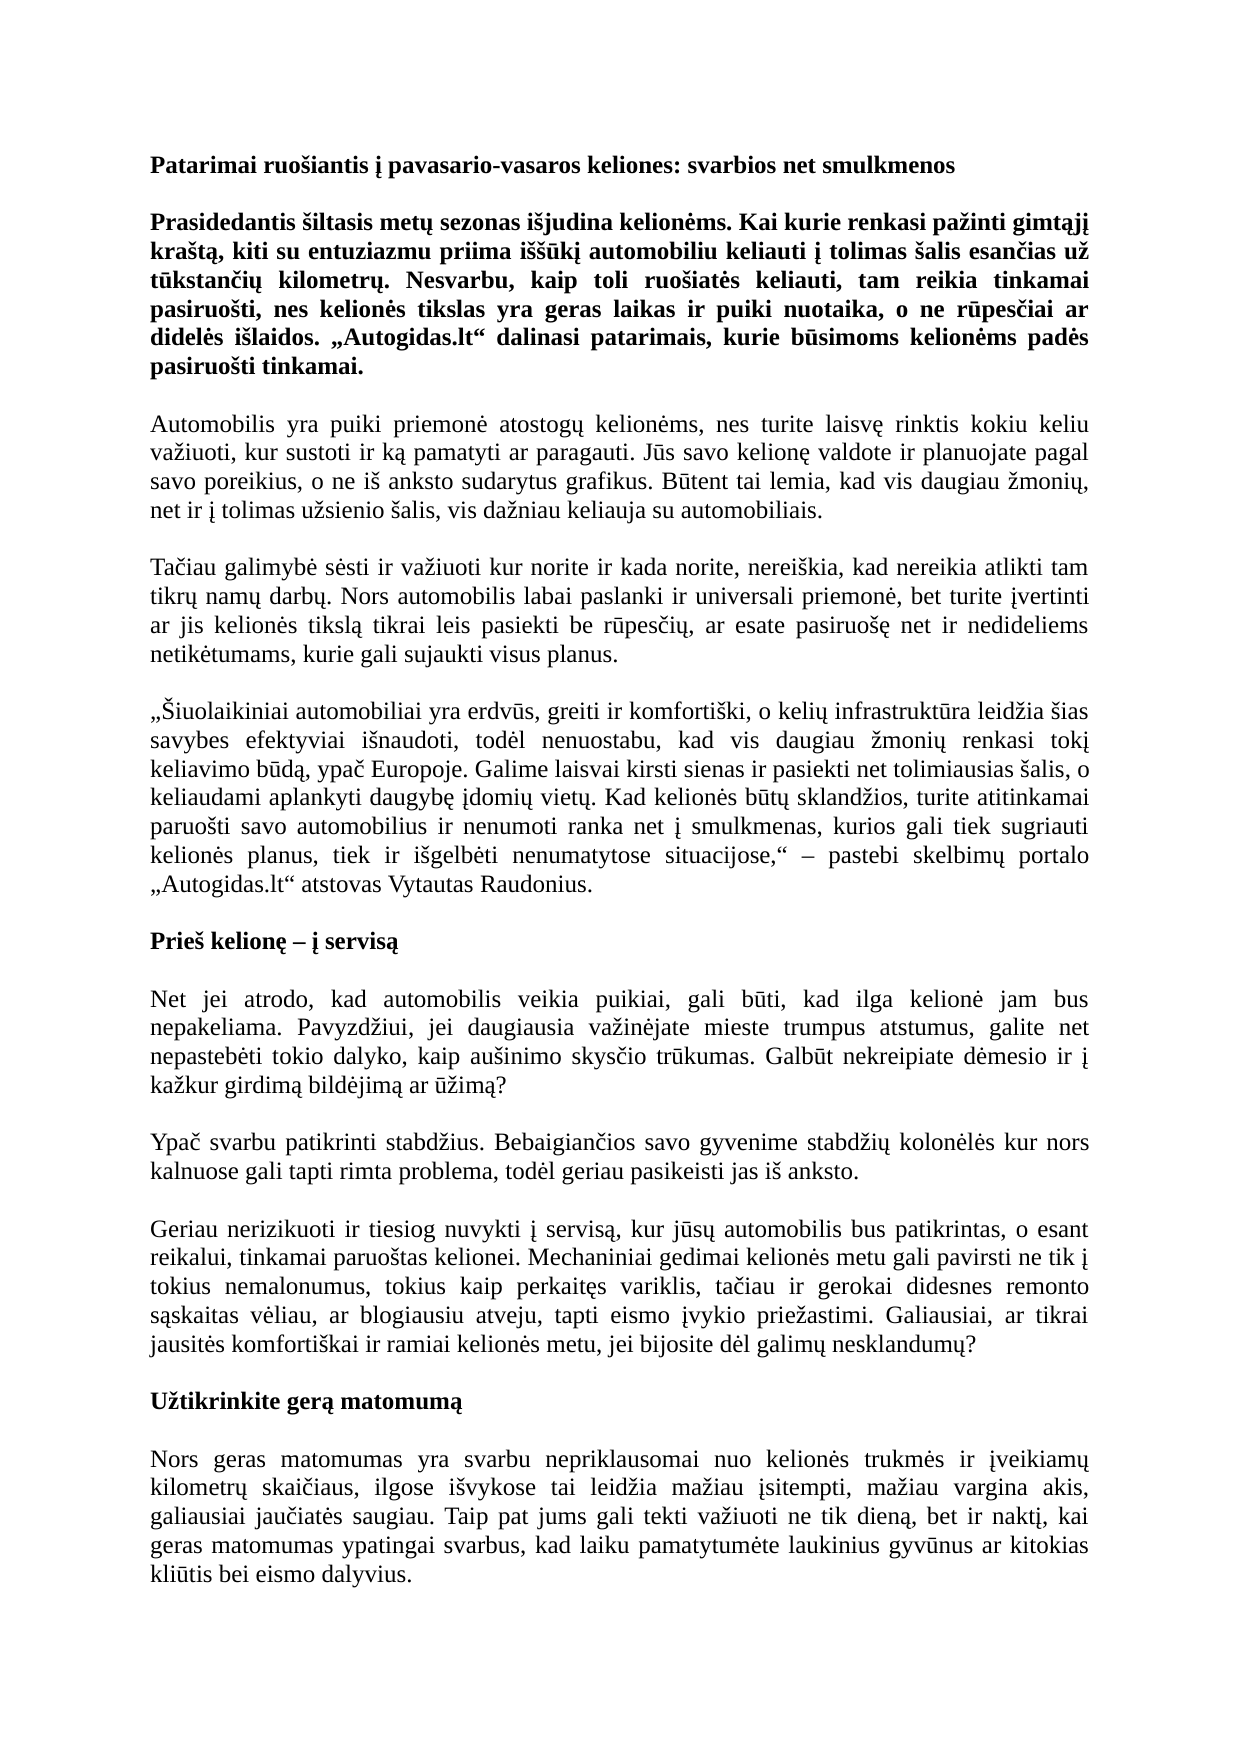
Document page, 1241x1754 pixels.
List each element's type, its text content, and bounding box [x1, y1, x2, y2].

text Prasidedantis šiltasis metų sezonas išjudina kelionėms. Kai kurie renkasi pažinti gimtąjį kraštą, kiti su entuziazmu priima iššūkį automobiliu keliauti į tolimas šalis esančias už tūkstančių kilometrų. Nesvarbu, kaip toli ruošiatės keliauti, tam reikia tinkamai pasiruošti, nes kelionės tikslas yra geras laikas ir puiki nuotaika, o ne rūpesčiai ar didelės išlaidos. „Autogidas.lt“ dalinasi patarimais, kurie būsimoms kelionėms padės pasiruošti tinkamai. [150, 207, 1090, 380]
text Tačiau galimybė sėsti ir važiuoti kur norite ir kada norite, nereiškia, kad nereikia atlikti tam tikrų namų darbų. Nors automobilis labai paslanki ir universali priemonė, bet turite įvertinti ar jis kelionės tikslą tikrai leis pasiekti be rūpesčių, ar esate pasiruošę net ir nedideliems netikėtumams, kurie gali sujaukti visus planus. [150, 552, 1090, 667]
text Automobilis yra puiki priemonė atostogų kelionėms, nes turite laisvę rinktis kokiu keliu važiuoti, kur sustoti ir ką pamatyti ar paragauti. Jūs savo kelionę valdote ir planuojate pagal savo poreikius, o ne iš anksto sudarytus grafikus. Būtent tai lemia, kad vis daugiau žmonių, net ir į tolimas užsienio šalis, vis dažniau keliauja su automobiliais. [150, 409, 1090, 524]
text Užtikrinkite gerą matomumą [150, 1386, 1090, 1415]
text Patarimai ruošiantis į pavasario-vasaros keliones: svarbios net smulkmenos [150, 150, 1090, 179]
text Nors geras matomumas yra svarbu nepriklausomai nuo kelionės trukmės ir įveikiamų kilometrų skaičiaus, ilgose išvykose tai leidžia mažiau įsitempti, mažiau vargina akis, galiausiai jaučiatės saugiau. Taip pat jums gali tekti važiuoti ne tik dieną, bet ir naktį, kai geras matomumas ypatingai svarbus, kad laiku pamatytumėte laukinius gyvūnus ar kitokias kliūtis bei eismo dalyvius. [150, 1444, 1090, 1587]
text „Šiuolaikiniai automobiliai yra erdvūs, greiti ir komfortiški, o kelių infrastruktūra leidžia šias savybes efektyviai išnaudoti, todėl nenuostabu, kad vis daugiau žmonių renkasi tokį keliavimo būdą, ypač Europoje. Galime laisvai kirsti sienas ir pasiekti net tolimiausias šalis, o keliaudami aplankyti daugybę įdomių vietų. Kad kelionės būtų sklandžios, turite atitinkamai paruošti savo automobilius ir nenumoti ranka net į smulkmenas, kurios gali tiek sugriauti kelionės planus, tiek ir išgelbėti nenumatytose situacijose,“ – pastebi skelbimų portalo „Autogidas.lt“ atstovas Vytautas Raudonius. [150, 696, 1090, 897]
text Prieš kelionę – į servisą [150, 926, 1090, 955]
text Geriau nerizikuoti ir tiesiog nuvykti į servisą, kur jūsų automobilis bus patikrintas, o esant reikalui, tinkamai paruoštas kelionei. Mechaniniai gedimai kelionės metu gali pavirsti ne tik į tokius nemalonumus, tokius kaip perkaitęs variklis, tačiau ir gerokai didesnes remonto sąskaitas vėliau, ar blogiausiu atveju, tapti eismo įvykio priežastimi. Galiausiai, ar tikrai jausitės komfortiškai ir ramiai kelionės metu, jei bijosite dėl galimų nesklandumų? [150, 1214, 1090, 1357]
text Net jei atrodo, kad automobilis veikia puikiai, gali būti, kad ilga kelionė jam bus nepakeliama. Pavyzdžiui, jei daugiausia važinėjate mieste trumpus atstumus, galite net nepastebėti tokio dalyko, kaip aušinimo skysčio trūkumas. Galbūt nekreipiate dėmesio ir į kažkur girdimą bildėjimą ar ūžimą? [150, 984, 1090, 1099]
text Ypač svarbu patikrinti stabdžius. Bebaigiančios savo gyvenime stabdžių kolonėlės kur nors kalnuose gali tapti rimta problema, todėl geriau pasikeisti jas iš anksto. [150, 1127, 1090, 1185]
